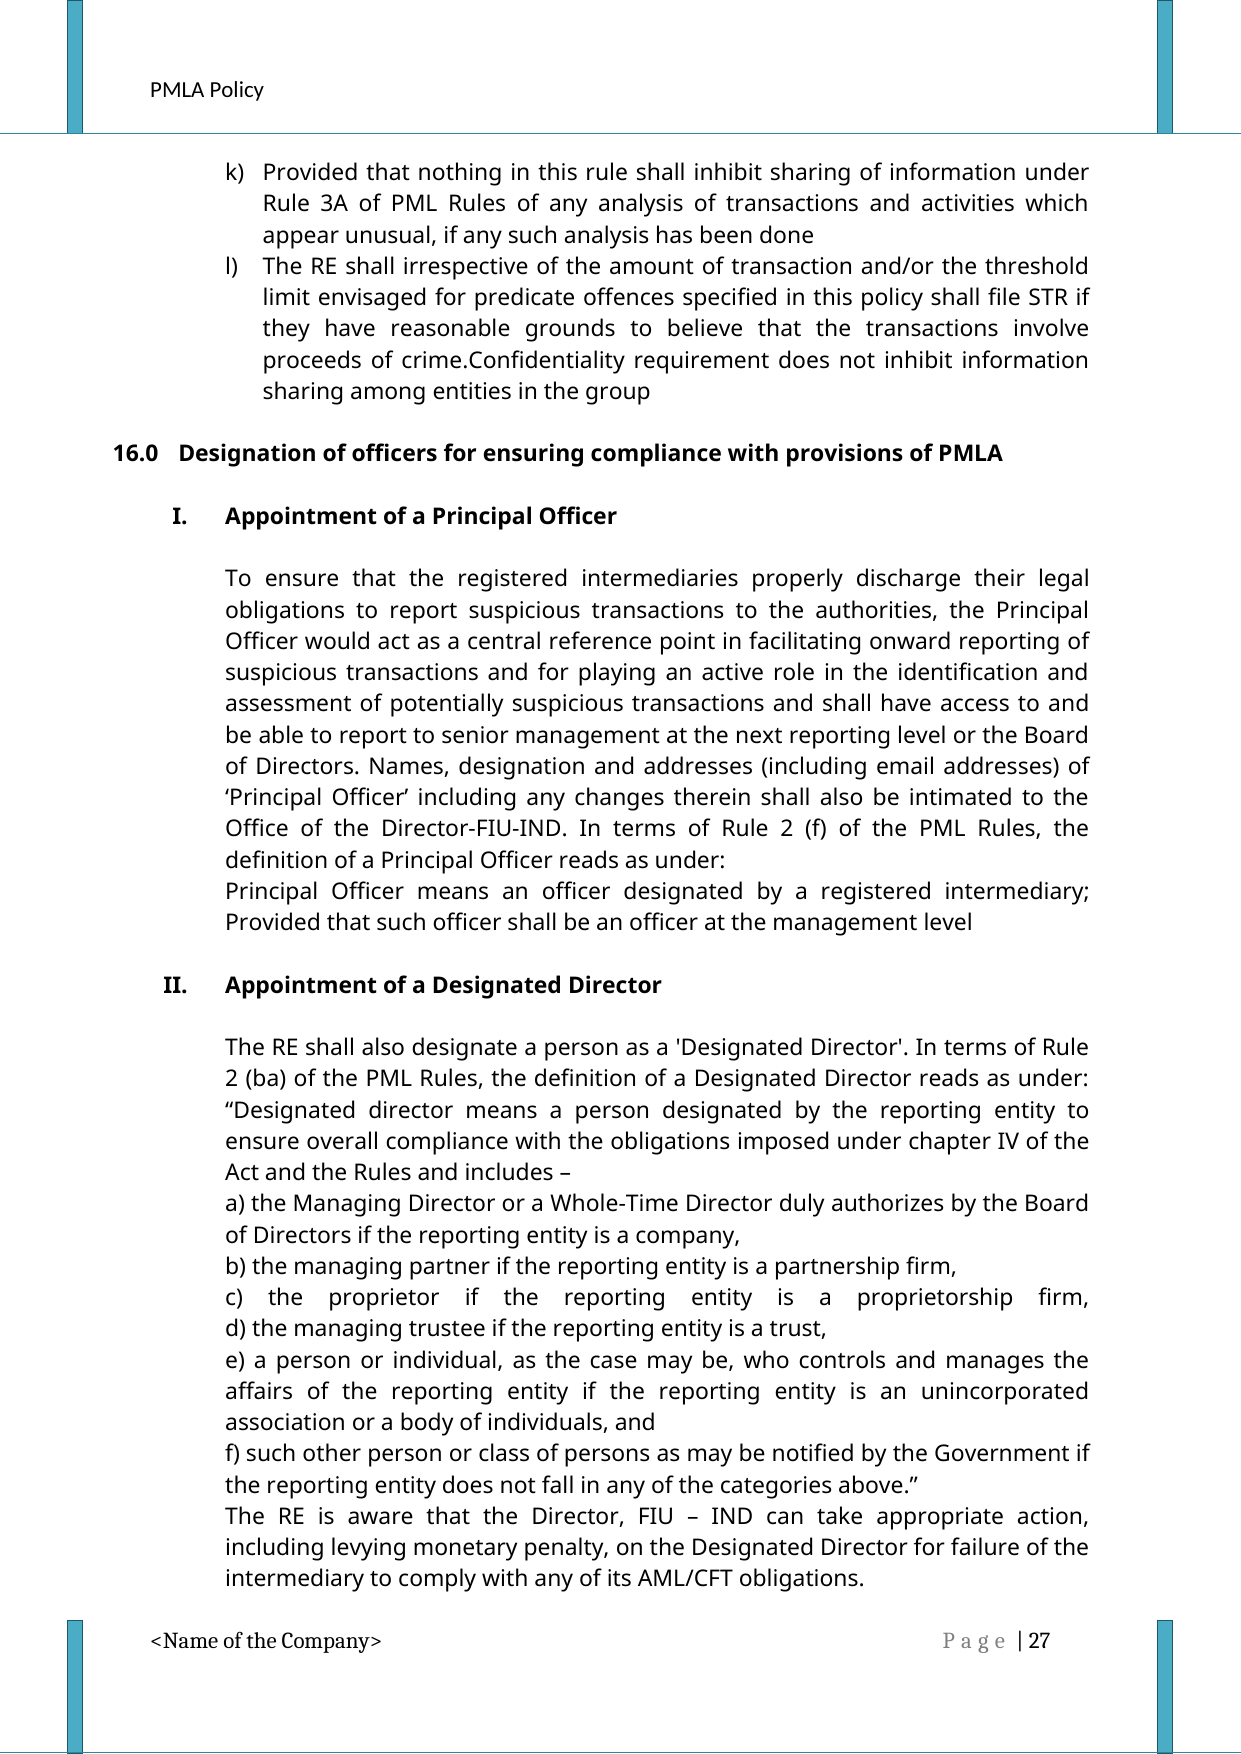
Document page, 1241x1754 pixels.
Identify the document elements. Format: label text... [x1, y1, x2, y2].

list Designation of officers for ensuring compliance with provisions of PMLA [112, 437, 1090, 468]
list Provided that nothing in this rule shall inhibit sharing of information under Rule 3A of PML Rules of any analysis of transactions and activities which appear unusual, if any such analysis has been done [225, 156, 1090, 250]
list a) the Managing Director or a Whole-Time Director duly authorizes by the Board of Directors if the reporting entity is a company, [225, 1187, 1090, 1250]
list e) a person or individual, as the case may be, who controls and manages the affairs of the reporting entity if the reporting entity is an unincorporated association or a body of individuals, and [225, 1343, 1090, 1437]
list Appointment of a Principal Officer [187, 500, 1090, 531]
list b) the managing partner if the reporting entity is a partnership firm, [225, 1250, 1090, 1281]
list The RE is aware that the Director, FIU – IND can take appropriate action, including levying monetary penalty, on the Designated Director for failure of the intermediary to comply with any of its AML/CFT obligations. [225, 1500, 1090, 1593]
list c) the proprietor if the reporting entity is a proprietorship firm, d) the managing trustee if the reporting entity is a trust, [225, 1281, 1090, 1343]
list To ensure that the registered intermediaries properly discharge their legal obligations to report suspicious transactions to the authorities, the Principal Officer would act as a central reference point in facilitating onward reporting of suspicious transactions and for playing an active role in the identification and assessment of potentially suspicious transactions and shall have access to and be able to report to senior management at the next reporting level or the Board of Directors. Names, designation and addresses (including email addresses) of ‘Principal Officer’ including any changes therein shall also be intimated to the Office of the Director-FIU-IND. In terms of Rule 2 (f) of the PML Rules, the definition of a Principal Officer reads as under: [225, 562, 1090, 875]
list Appointment of a Designated Director [187, 968, 1090, 1000]
list f) such other person or class of persons as may be notified by the Government if the reporting entity does not fall in any of the categories above.” [225, 1437, 1090, 1500]
list The RE shall also designate a person as a 'Designated Director'. In terms of Rule 2 (ba) of the PML Rules, the definition of a Designated Director reads as under: “Designated director means a person designated by the reporting entity to ensure overall compliance with the obligations imposed under chapter IV of the Act and the Rules and includes – [225, 1031, 1090, 1187]
list Principal Officer means an officer designated by a registered intermediary; Provided that such officer shall be an officer at the management level [225, 875, 1090, 937]
list The RE shall irrespective of the amount of transaction and/or the threshold limit envisaged for predicate offences specified in this policy shall file STR if they have reasonable grounds to believe that the transactions involve proceeds of crime.Confidentiality requirement does not inhibit information sharing among entities in the group [225, 250, 1090, 406]
